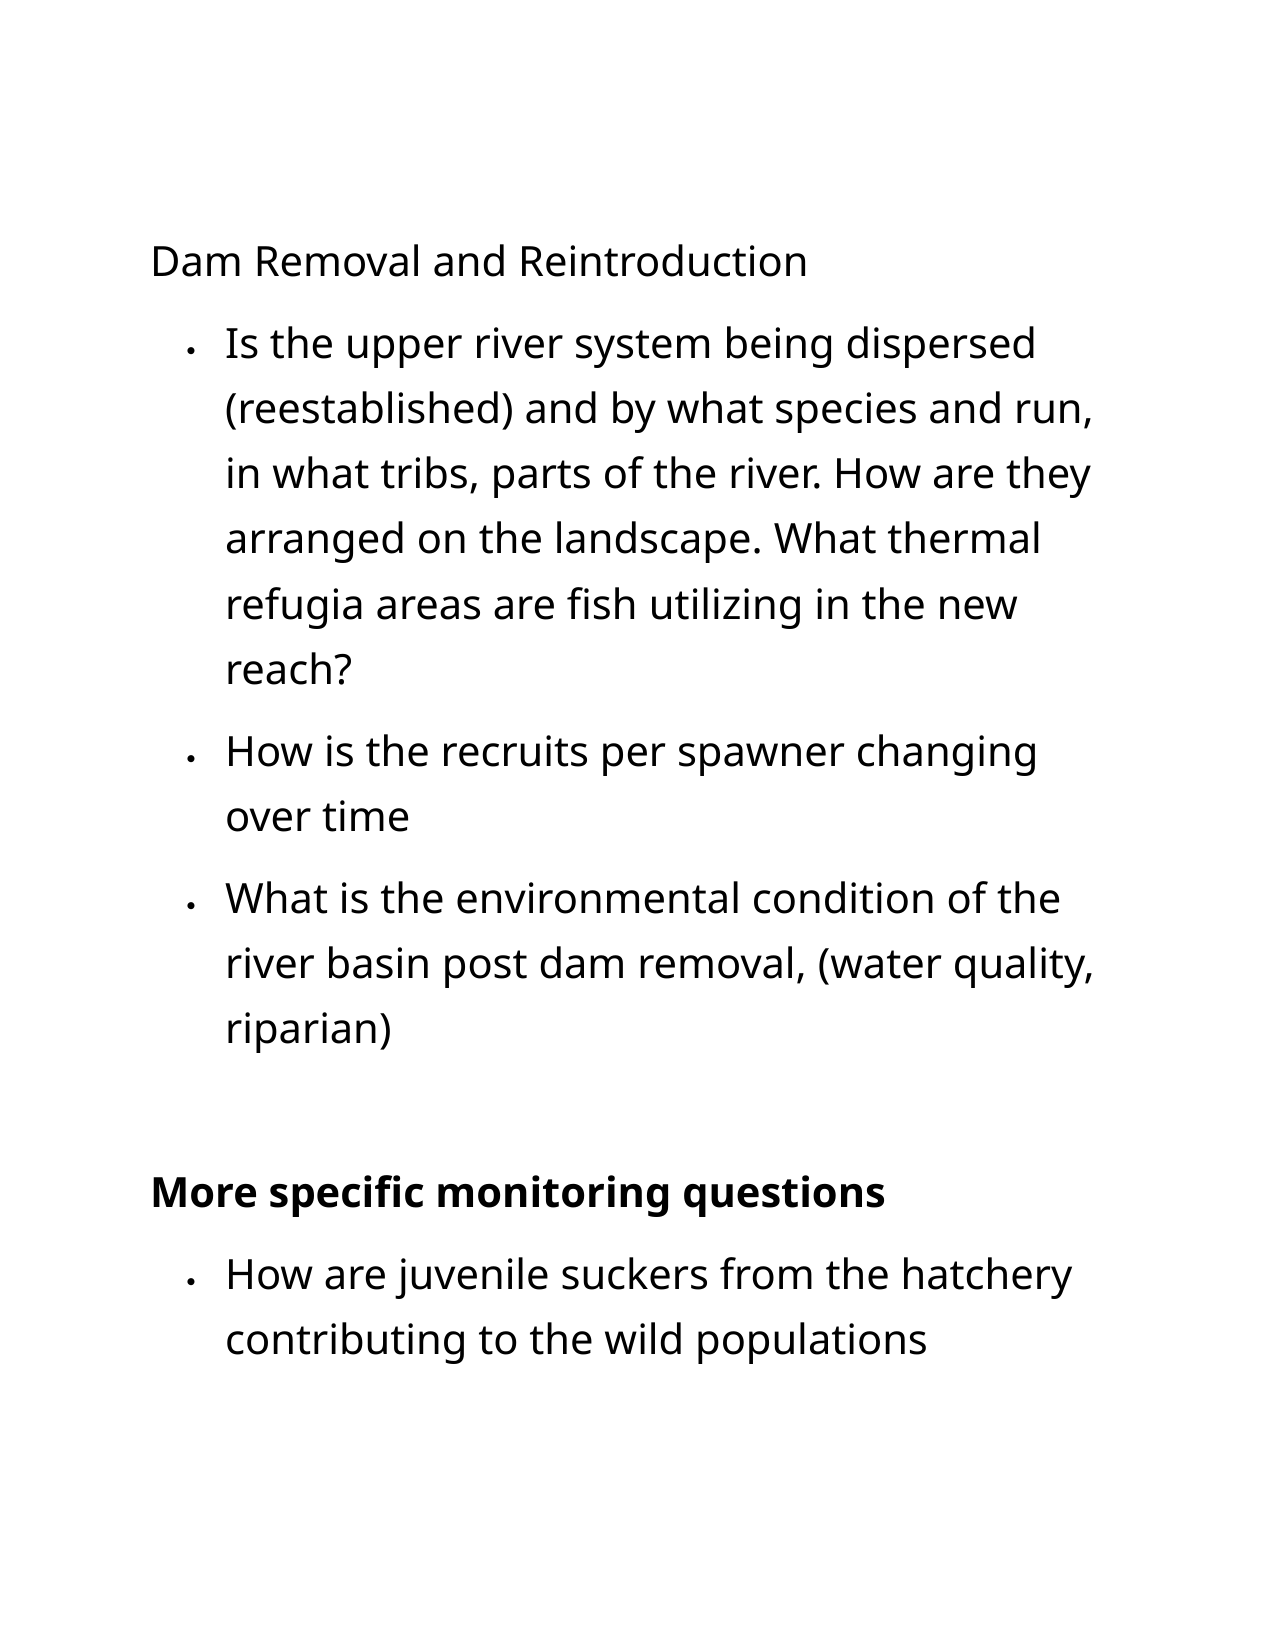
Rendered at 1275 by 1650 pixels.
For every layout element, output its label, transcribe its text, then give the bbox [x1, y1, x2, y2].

list What is the environmental condition of the river basin post dam removal, (water quality, riparian) [187, 869, 1125, 1056]
list How are juvenile suckers from the hatchery contributing to the wild populations [187, 1245, 1125, 1367]
text Dam Removal and Reintroduction [150, 232, 1125, 289]
text More specific monitoring questions [150, 1163, 1125, 1220]
list How is the recruits per spawner changing over time [187, 722, 1125, 844]
list Is the upper river system being dispersed (reestablished) and by what species and run, in what tribs, parts of the river. How are they arranged on the landscape. What thermal refugia areas are fish utilizing in the new reach? [187, 314, 1125, 697]
